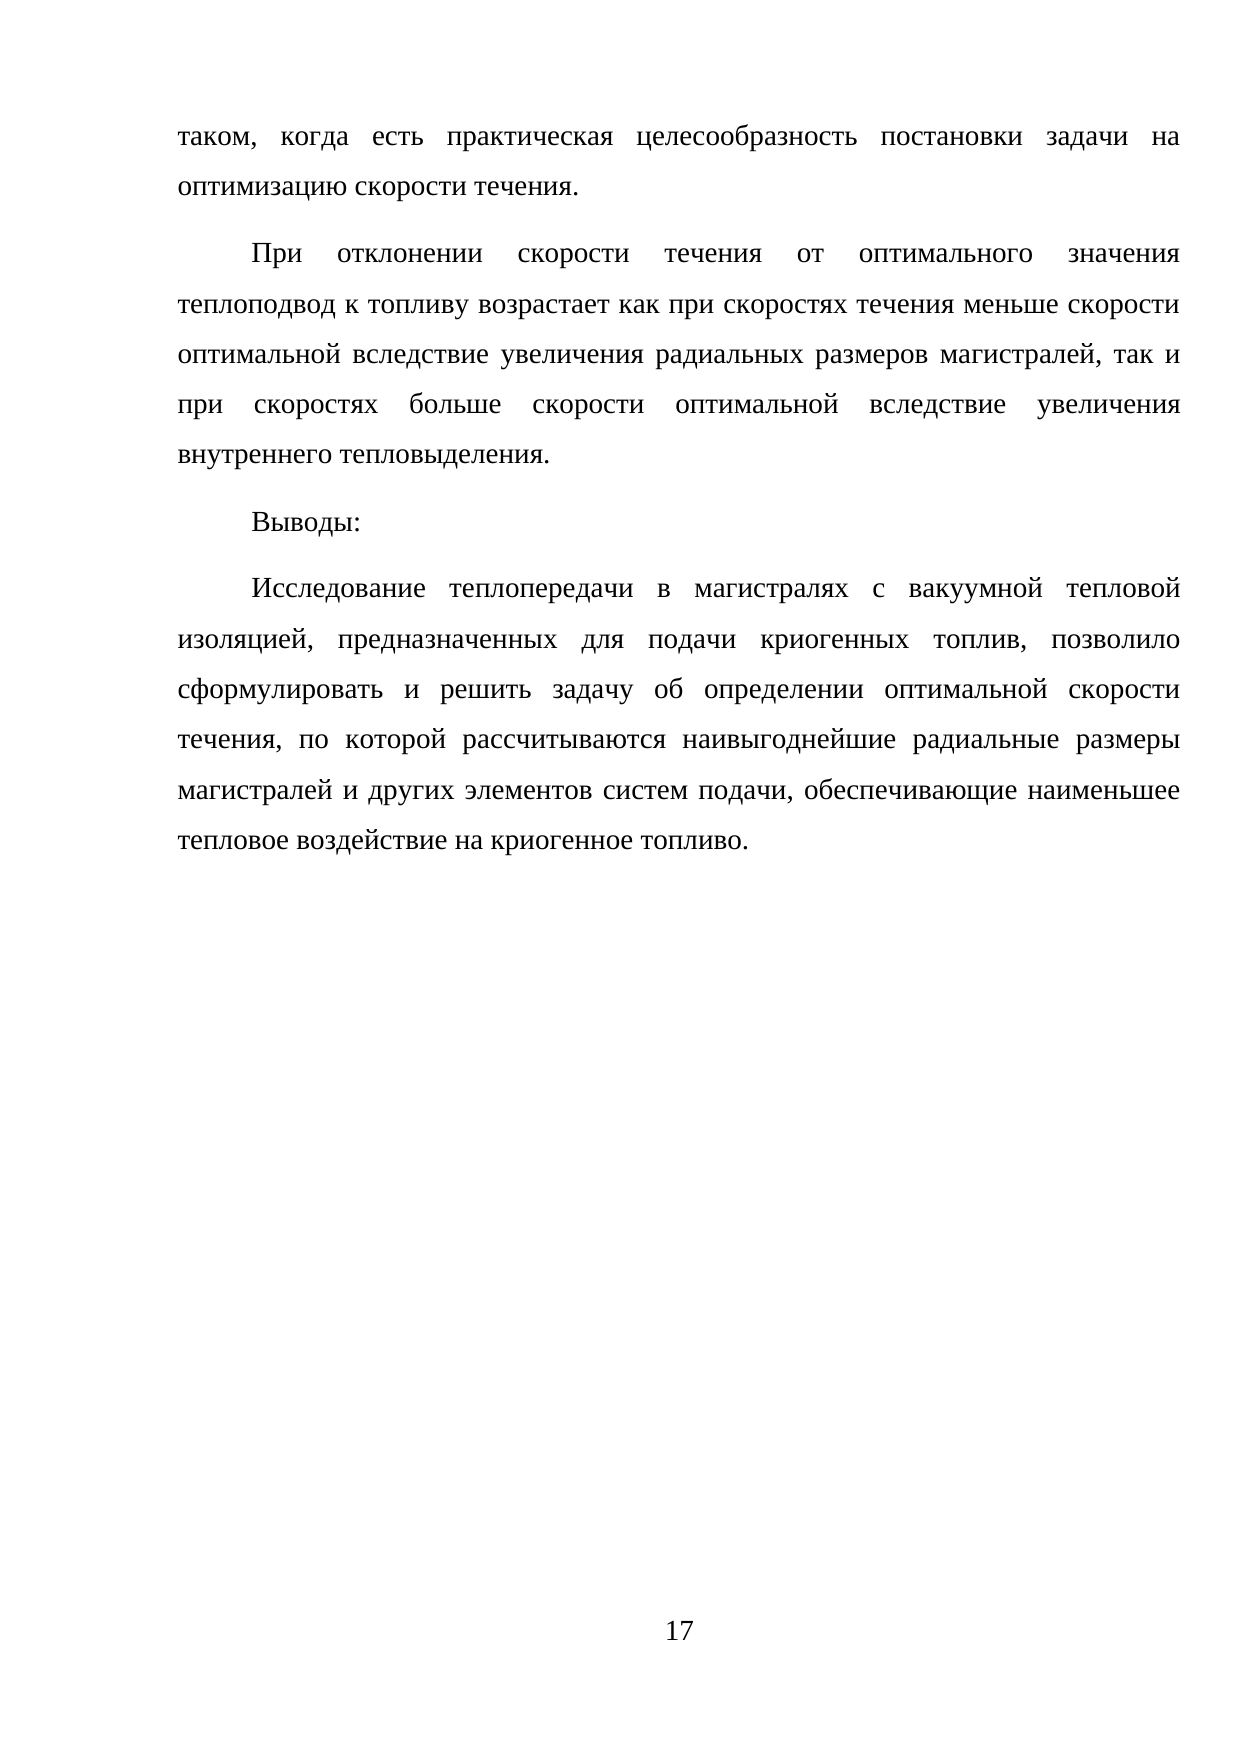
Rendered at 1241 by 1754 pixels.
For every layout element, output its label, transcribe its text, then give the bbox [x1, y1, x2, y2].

text При отклонении скорости течения от оптимального значения теплоподвод к топливу возрастает как при скоростях течения меньше скорости оптимальной вследствие увеличения радиальных размеров магистралей, так и при скоростях больше скорости оптимальной вследствие увеличения внутреннего тепловыделения. [177, 235, 1181, 470]
text Выводы: [177, 504, 1181, 537]
text Исследование теплопередачи в магистралях с вакуумной тепловой изоляцией, предназначенных для подачи криогенных топлив, позволило сформулировать и решить задачу об определении оптимальной скорости течения, по которой рассчитываются наивыгоднейшие радиальные размеры магистралей и других элементов систем подачи, обеспечивающие наименьшее тепловое воздействие на криогенное топливо. [177, 571, 1181, 856]
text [177, 118, 1181, 202]
